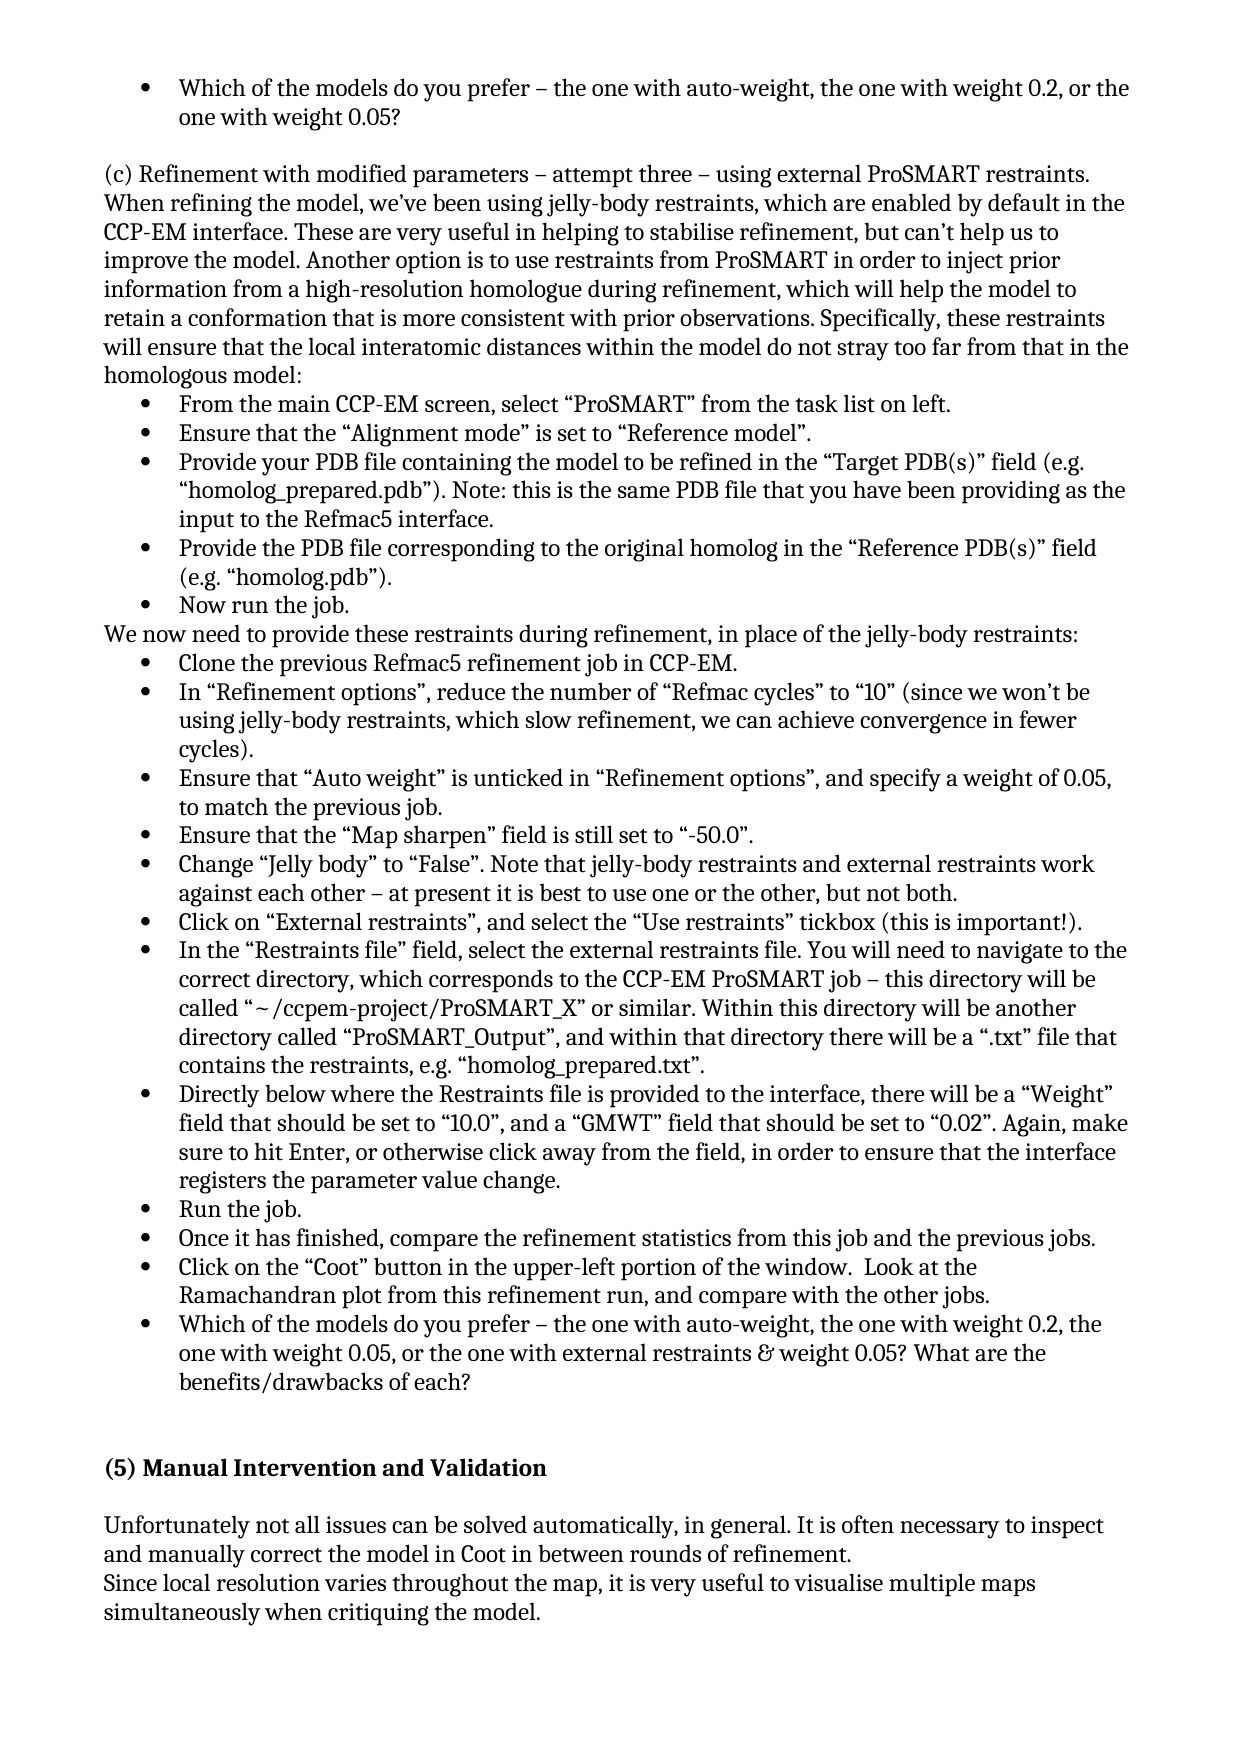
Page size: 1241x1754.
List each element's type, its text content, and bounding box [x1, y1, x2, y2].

list Click on “External restraints”, and select the “Use restraints” tickbox (this is important!). [141, 908, 1138, 936]
text (5) Manual Intervention and Validation [103, 1454, 1138, 1483]
list Ensure that “Auto weight” is unticked in “Refinement options”, and specify a weight of 0.05, to match the previous job. [141, 764, 1138, 821]
list Directly below where the Restraints file is provided to the interface, there will be a “Weight” field that should be set to “10.0”, and a “GMWT” field that should be set to “0.02”. Again, make sure to hit Enter, or otherwise click away from the field, in order to ensure that the interface registers the parameter value change. [141, 1080, 1138, 1195]
list Change “Jelly body” to “False”. Note that jelly-body restraints and external restraints work against each other – at present it is best to use one or the other, but not both. [141, 850, 1138, 908]
list In the “Restraints file” field, select the external restraints file. You will need to navigate to the correct directory, which corresponds to the CCP-EM ProSMART job – this directory will be called “~/ccpem-project/ProSMART_X” or similar. Within this directory will be another directory called “ProSMART_Output”, and within that directory there will be a “.txt” file that contains the restraints, e.g. “homolog_prepared.txt”. [141, 936, 1138, 1080]
text We now need to provide these restraints during refinement, in place of the jelly-body restraints: [103, 620, 1138, 649]
text (c) Refinement with modified parameters – attempt three – using external ProSMART restraints. [103, 160, 1138, 189]
list From the main CCP-EM screen, select “ProSMART” from the task list on left. [141, 390, 1138, 419]
list Clone the previous Refmac5 refinement job in CCP-EM. [141, 649, 1138, 678]
text Since local resolution varies throughout the map, it is very useful to visualise multiple maps simultaneously when critiquing the model. [103, 1569, 1138, 1626]
text Unfortunately not all issues can be solved automatically, in general. It is often necessary to inspect and manually correct the model in Coot in between rounds of refinement. [103, 1511, 1138, 1569]
list In “Refinement options”, reduce the number of “Refmac cycles” to “10” (since we won’t be using jelly-body restraints, which slow refinement, we can achieve convergence in fewer cycles). [141, 678, 1138, 764]
list Run the job. [141, 1195, 1138, 1224]
list Once it has finished, compare the refinement statistics from this job and the previous jobs. [141, 1224, 1138, 1253]
list Click on the “Coot” button in the upper-left portion of the window. Look at the Ramachandran plot from this refinement run, and compare with the other jobs. [141, 1253, 1138, 1310]
list Provide the PDB file corresponding to the original homolog in the “Reference PDB(s)” field (e.g. “homolog.pdb”). [141, 534, 1138, 591]
list Ensure that the “Map sharpen” field is still set to “-50.0”. [141, 821, 1138, 850]
list Provide your PDB file containing the model to be refined in the “Target PDB(s)” field (e.g. “homolog_prepared.pdb”). Note: this is the same PDB file that you have been providing as the input to the Refmac5 interface. [141, 448, 1138, 534]
list Which of the models do you prefer – the one with auto-weight, the one with weight 0.2, the one with weight 0.05, or the one with external restraints & weight 0.05? What are the benefits/drawbacks of each? [141, 1310, 1138, 1396]
list Ensure that the “Alignment mode” is set to “Reference model”. [141, 419, 1138, 448]
list Now run the job. [141, 591, 1138, 620]
list Which of the models do you prefer – the one with auto-weight, the one with weight 0.2, or the one with weight 0.05? [141, 74, 1138, 131]
text When refining the model, we’ve been using jelly-body restraints, which are enabled by default in the CCP-EM interface. These are very useful in helping to stabilise refinement, but can’t help us to improve the model. Another option is to use restraints from ProSMART in order to inject prior information from a high-resolution homologue during refinement, which will help the model to retain a conformation that is more consistent with prior observations. Specifically, these restraints will ensure that the local interatomic distances within the model do not stray too far from that in the homologous model: [103, 189, 1138, 390]
